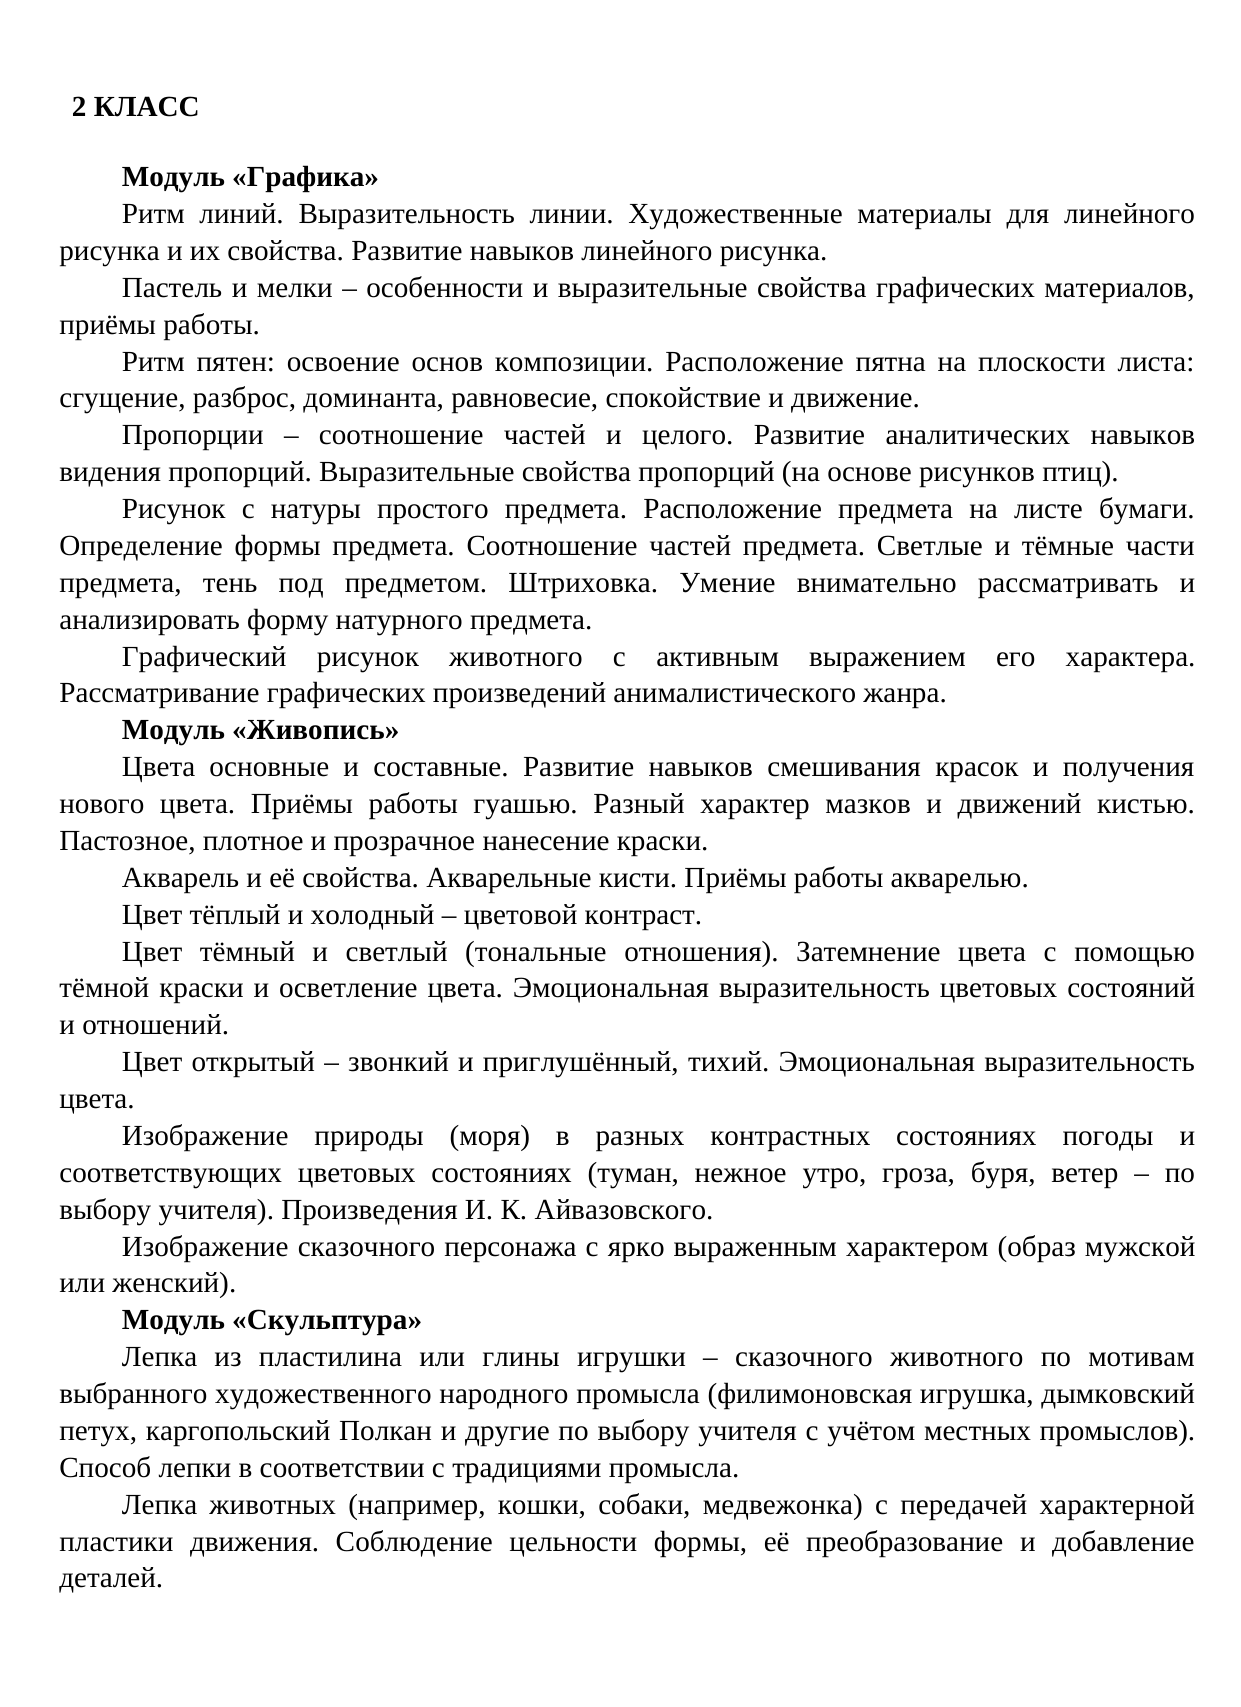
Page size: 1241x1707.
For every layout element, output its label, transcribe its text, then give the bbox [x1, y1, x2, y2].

text Рисунок с натуры простого предмета. Расположение предмета на листе бумаги. Определение формы предмета. Соотношение частей предмета. Светлые и тёмные части предмета, тень под предметом. Штриховка. Умение внимательно рассматривать и анализировать форму натурного предмета. [59, 491, 1196, 635]
text Модуль «Живопись» [59, 712, 1196, 746]
text Пастель и мелки – особенности и выразительные свойства графических материалов, приёмы работы. [59, 270, 1196, 340]
text Пропорции – соотношение частей и целого. Развитие аналитических навыков видения пропорций. Выразительные свойства пропорций (на основе рисунков птиц). [59, 417, 1196, 488]
text Цвет открытый – звонкий и приглушённый, тихий. Эмоциональная выразительность цвета. [59, 1044, 1196, 1115]
text Лепка из пластилина или глины игрушки – сказочного животного по мотивам выбранного художественного народного промысла (филимоновская игрушка, дымковский петух, каргопольский Полкан и другие по выбору учителя с учётом местных промыслов). Способ лепки в соответствии с традициями промысла. [59, 1339, 1196, 1483]
text Цвета основные и составные. Развитие навыков смешивания красок и получения нового цвета. Приёмы работы гуашью. Разный характер мазков и движений кистью. Пастозное, плотное и прозрачное нанесение краски. [59, 749, 1196, 857]
text Графический рисунок животного с активным выражением его характера. Рассматривание графических произведений анималистического жанра. [59, 639, 1196, 709]
text Изображение природы (моря) в разных контрастных состояниях погоды и соответствующих цветовых состояниях (туман, нежное утро, гроза, буря, ветер – по выбору учителя). Произведения И. К. Айвазовского. [59, 1118, 1196, 1225]
text Цвет тёплый и холодный – цветовой контраст. [59, 897, 1196, 930]
text Лепка животных (например, кошки, собаки, медвежонка) с передачей характерной пластики движения. Соблюдение цельности формы, её преобразование и добавление деталей. [59, 1487, 1196, 1594]
text Модуль «Графика» [59, 159, 1196, 193]
text Цвет тёмный и светлый (тональные отношения). Затемнение цвета с помощью тёмной краски и осветление цвета. Эмоциональная выразительность цветовых состояний и отношений. [59, 934, 1196, 1041]
text Ритм пятен: освоение основ композиции. Расположение пятна на плоскости листа: сгущение, разброс, доминанта, равновесие, спокойствие и движение. [59, 344, 1196, 414]
text Модуль «Скульптура» [59, 1302, 1196, 1336]
text Изображение сказочного персонажа с ярко выраженным характером (образ мужской или женский). [59, 1229, 1196, 1299]
text Ритм линий. Выразительность линии. Художественные материалы для линейного рисунка и их свойства. Развитие навыков линейного рисунка. [59, 196, 1196, 267]
text 2 КЛАСС [72, 89, 1196, 122]
text Акварель и её свойства. Акварельные кисти. Приёмы работы акварелью. [59, 860, 1196, 893]
